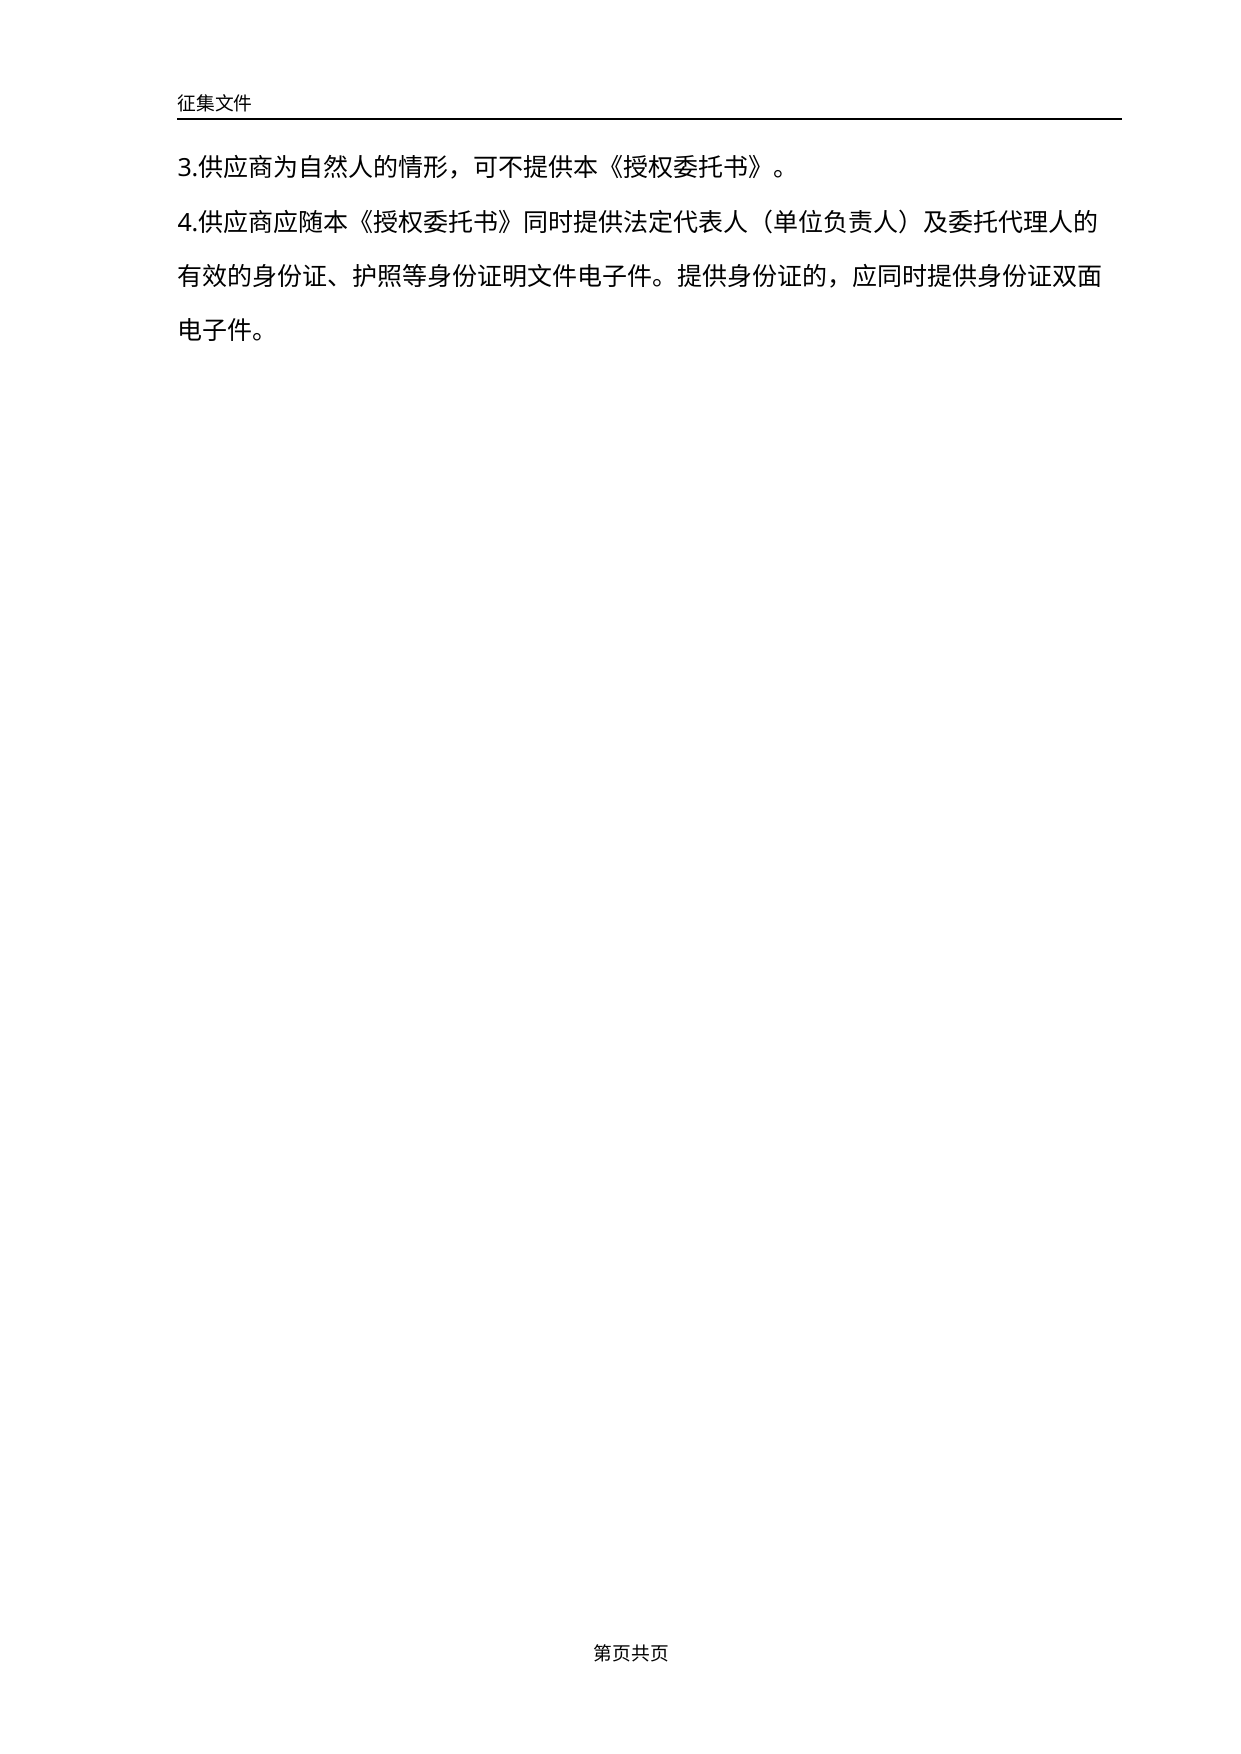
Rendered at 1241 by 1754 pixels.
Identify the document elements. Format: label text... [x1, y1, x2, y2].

text 4.供应商应随本《授权委托书》同时提供法定代表人（单位负责人）及委托代理人的有效的身份证、护照等身份证明文件电子件。提供身份证的，应同时提供身份证双面电子件。 [177, 202, 1122, 347]
text 3.供应商为自然人的情形，可不提供本《授权委托书》。 [177, 148, 1122, 184]
